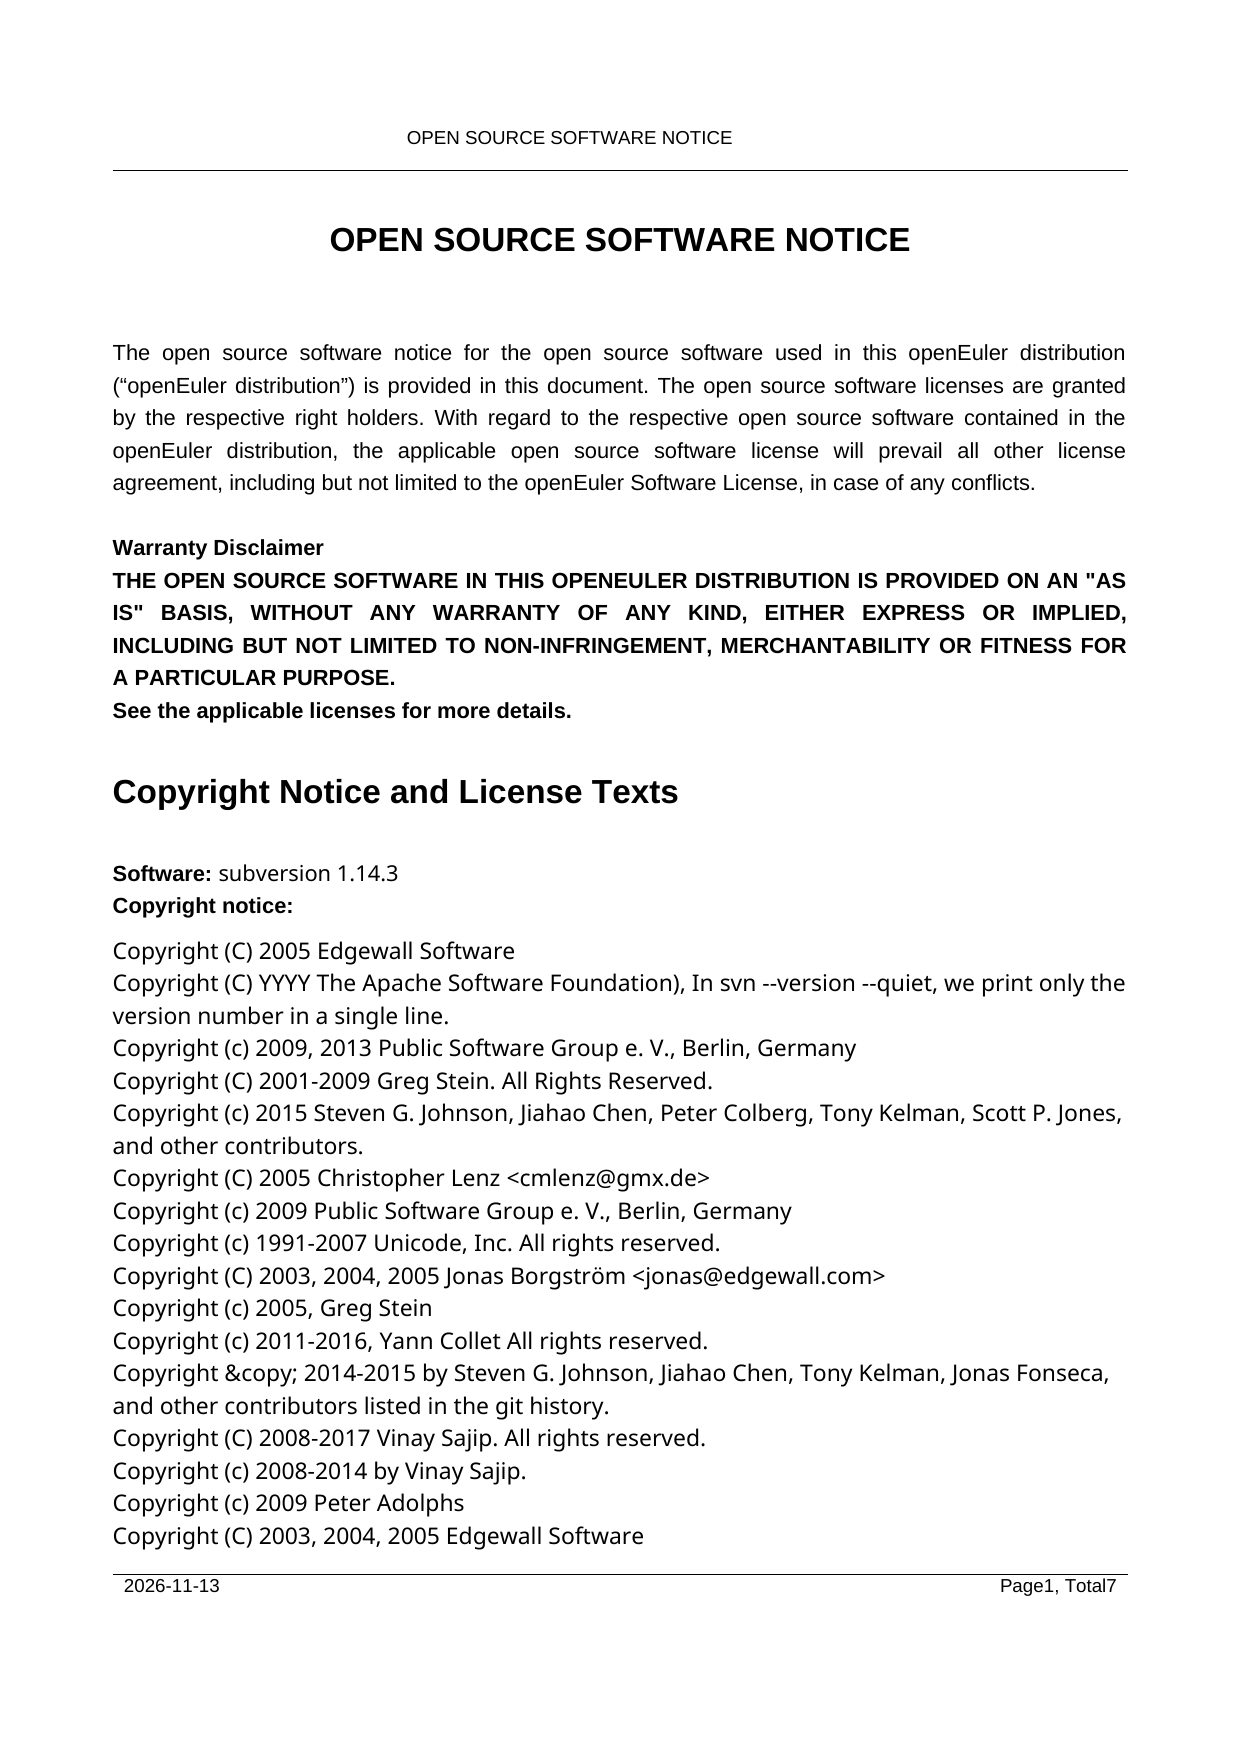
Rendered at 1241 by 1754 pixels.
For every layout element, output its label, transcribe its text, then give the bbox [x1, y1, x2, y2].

text OPEN SOURCE SOFTWARE NOTICE [112, 206, 1128, 271]
text Warranty Disclaimer [112, 531, 1128, 564]
title Software: subversion 1.14.3 [112, 856, 1128, 889]
text THE OPEN SOURCE SOFTWARE IN THIS OPENEULER DISTRIBUTION IS PROVIDED ON AN "AS IS" BASIS, WITHOUT ANY WARRANTY OF ANY KIND, EITHER EXPRESS OR IMPLIED, INCLUDING BUT NOT LIMITED TO NON-INFRINGEMENT, MERCHANTABILITY OR FITNESS FOR A PARTICULAR PURPOSE. See the applicable licenses for more details. [112, 564, 1128, 726]
text Copyright notice: [112, 889, 1128, 921]
text Copyright Notice and License Texts [112, 759, 1128, 824]
text The open source software notice for the open source software used in this openEuler distribution (“openEuler distribution”) is provided in this document. The open source software licenses are granted by the respective right holders. With regard to the respective open source software contained in the openEuler distribution, the applicable open source software license will prevail all other license agreement, including but not limited to the openEuler Software License, in case of any conflicts. [112, 336, 1128, 499]
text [112, 934, 1128, 1551]
